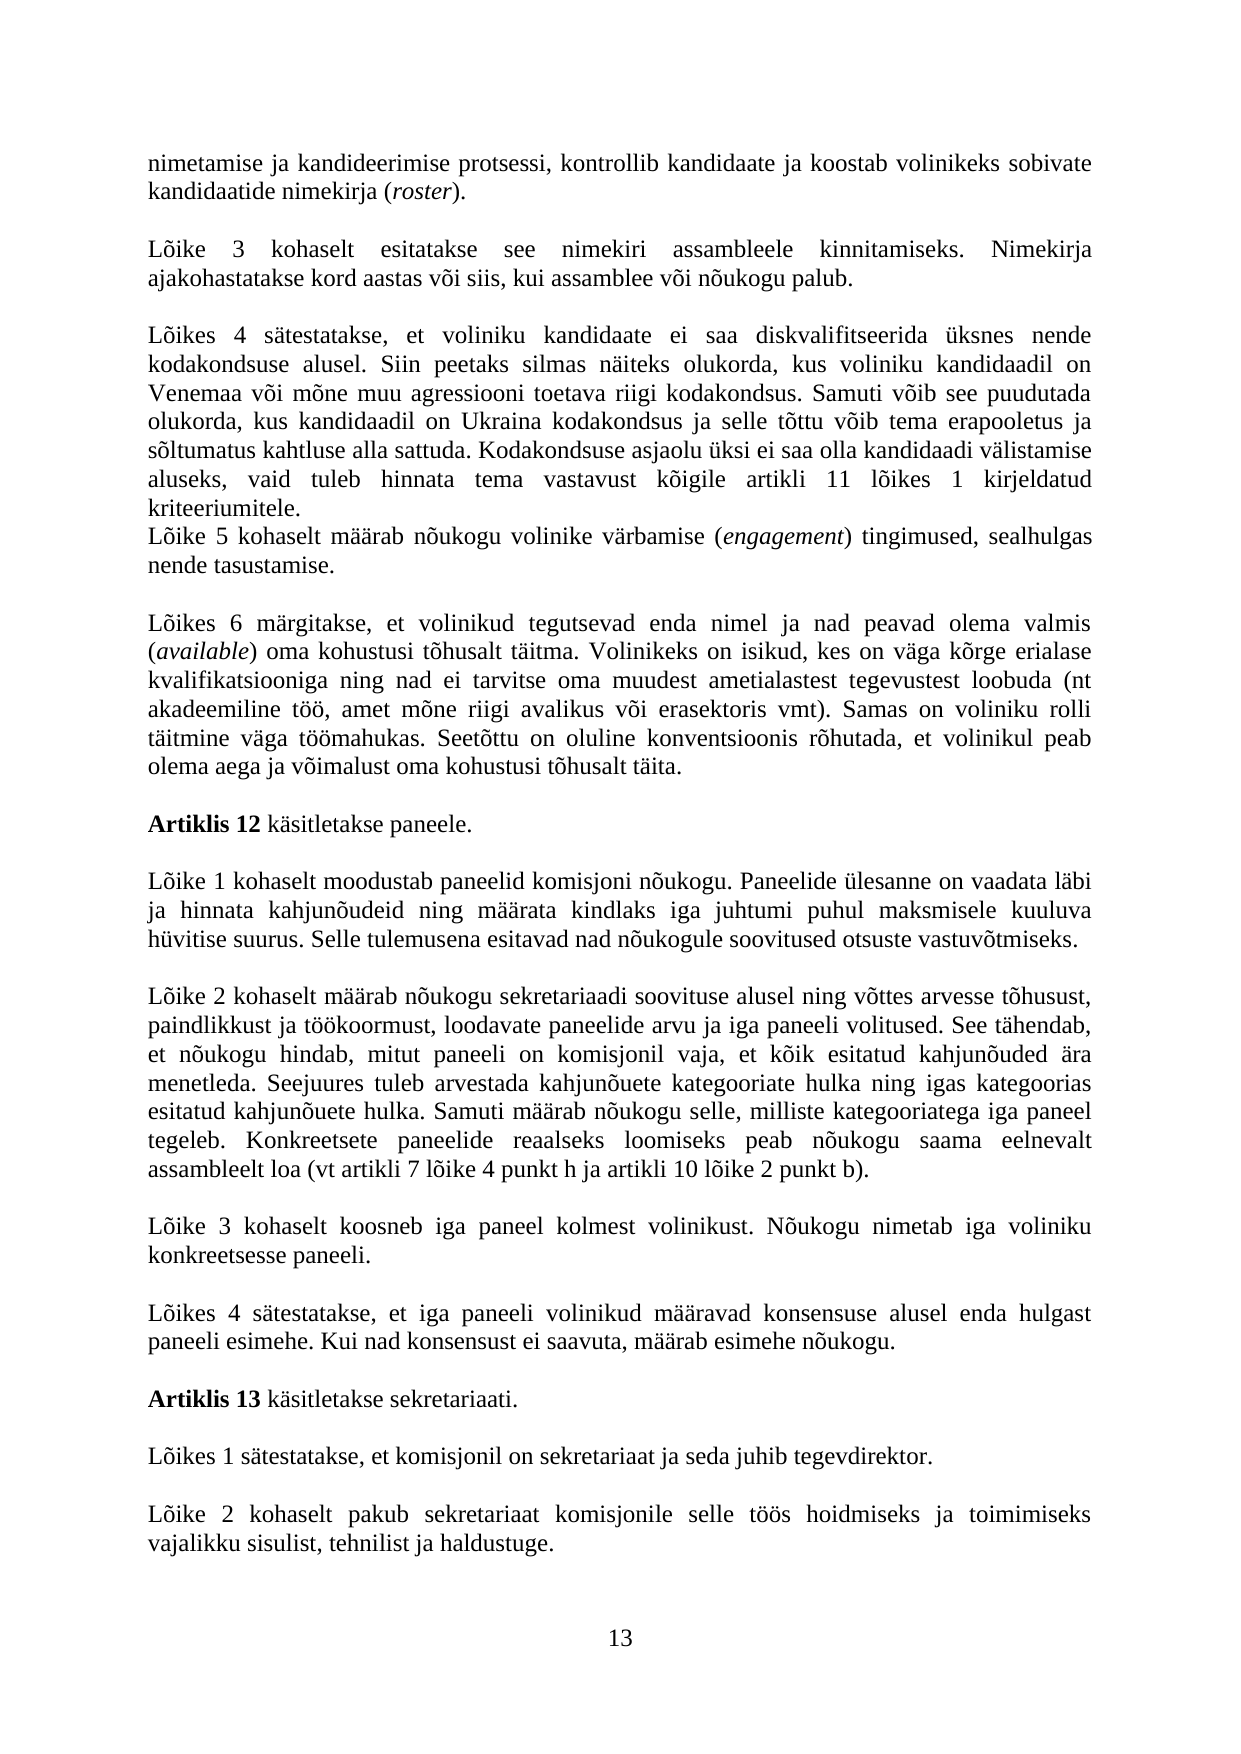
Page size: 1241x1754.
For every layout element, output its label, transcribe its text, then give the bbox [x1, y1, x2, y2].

text Lõike 2 kohaselt pakub sekretariaat komisjonile selle töös hoidmiseks ja toimimiseks vajalikku sisulist, tehnilist ja haldustuge. [148, 1499, 1093, 1556]
text Artiklis 12 käsitletakse paneele. [148, 809, 1093, 838]
text Lõikes 1 sätestatakse, et komisjonil on sekretariaat ja seda juhib tegevdirektor. [148, 1441, 1093, 1470]
text Lõike 3 kohaselt esitatakse see nimekiri assambleele kinnitamiseks. Nimekirja ajakohastatakse kord aastas või siis, kui assamblee või nõukogu palub. [148, 234, 1093, 291]
text Lõike 1 kohaselt moodustab paneelid komisjoni nõukogu. Paneelide ülesanne on vaadata läbi ja hinnata kahjunõudeid ning määrata kindlaks iga juhtumi puhul maksmisele kuuluva hüvitise suurus. Selle tulemusena esitavad nad nõukogule soovitused otsuste vastuvõtmiseks. [148, 866, 1093, 953]
text Lõikes 4 sätestatakse, et iga paneeli volinikud määravad konsensuse alusel enda hulgast paneeli esimehe. Kui nad konsensust ei saavuta, määrab esimehe nõukogu. [148, 1298, 1093, 1355]
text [148, 148, 1093, 205]
text Lõike 3 kohaselt koosneb iga paneel kolmest volinikust. Nõukogu nimetab iga voliniku konkreetsesse paneeli. [148, 1211, 1093, 1269]
text Lõikes 6 märgitakse, et volinikud tegutsevad enda nimel ja nad peavad olema valmis (available) oma kohustusi tõhusalt täitma. Volinikeks on isikud, kes on väga kõrge erialase kvalifikatsiooniga ning nad ei tarvitse oma muudest ametialastest tegevustest loobuda (nt akadeemiline töö, amet mõne riigi avalikus või erasektoris vmt). Samas on voliniku rolli täitmine väga töömahukas. Seetõttu on oluline konventsioonis rõhutada, et volinikul peab olema aega ja võimalust oma kohustusi tõhusalt täita. [148, 608, 1093, 780]
text Lõikes 4 sätestatakse, et voliniku kandidaate ei saa diskvalifitseerida üksnes nende kodakondsuse alusel. Siin peetaks silmas näiteks olukorda, kus voliniku kandidaadil on Venemaa või mõne muu agressiooni toetava riigi kodakondsus. Samuti võib see puudutada olukorda, kus kandidaadil on Ukraina kodakondsus ja selle tõttu võib tema erapooletus ja sõltumatus kahtluse alla sattuda. Kodakondsuse asjaolu üksi ei saa olla kandidaadi välistamise aluseks, vaid tuleb hinnata tema vastavust kõigile artikli 11 lõikes 1 kirjeldatud kriteeriumitele. [148, 320, 1093, 521]
text Lõike 5 kohaselt määrab nõukogu volinike värbamise (engagement) tingimused, sealhulgas nende tasustamise. [148, 521, 1093, 579]
text Lõike 2 kohaselt määrab nõukogu sekretariaadi soovituse alusel ning võttes arvesse tõhusust, paindlikkust ja töökoormust, loodavate paneelide arvu ja iga paneeli volitused. See tähendab, et nõukogu hindab, mitut paneeli on komisjonil vaja, et kõik esitatud kahjunõuded ära menetleda. Seejuures tuleb arvestada kahjunõuete kategooriate hulka ning igas kategoorias esitatud kahjunõuete hulka. Samuti määrab nõukogu selle, milliste kategooriatega iga paneel tegeleb. Konkreetsete paneelide reaalseks loomiseks peab nõukogu saama eelnevalt assambleelt loa (vt artikli 7 lõike 4 punkt h ja artikli 10 lõike 2 punkt b). [148, 981, 1093, 1183]
text Artiklis 13 käsitletakse sekretariaati. [148, 1384, 1093, 1413]
